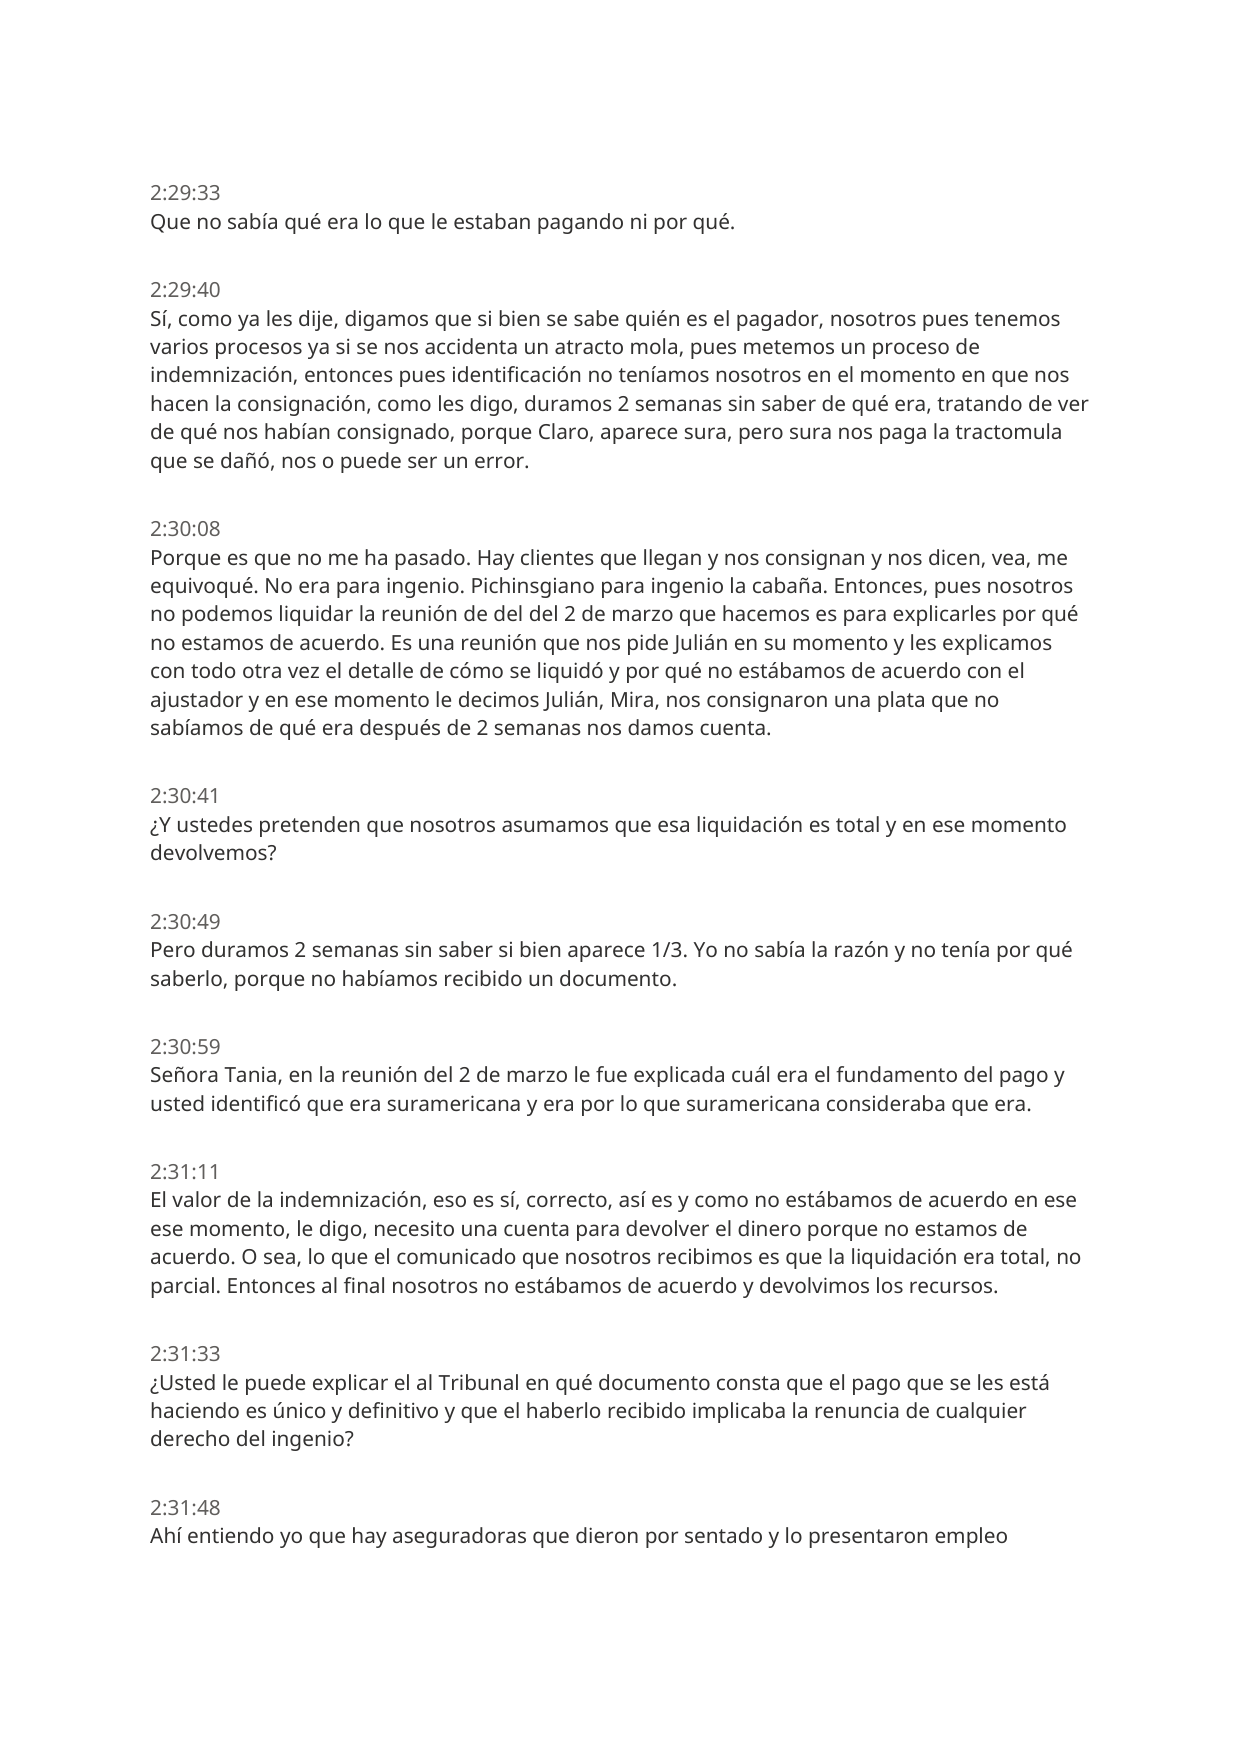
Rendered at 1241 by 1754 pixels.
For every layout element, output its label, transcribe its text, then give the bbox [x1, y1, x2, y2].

text 2:30:49 Pero duramos 2 semanas sin saber si bien aparece 1/3. Yo no sabía la razón y no tenía por qué saberlo, porque no habíamos recibido un documento. [150, 878, 1090, 992]
text 2:29:40 Sí, como ya les dije, digamos que si bien se sabe quién es el pagador, nosotros pues tenemos varios procesos ya si se nos accidenta un atracto mola, pues metemos un proceso de indemnización, entonces pues identificación no teníamos nosotros en el momento en que nos hacen la consignación, como les digo, duramos 2 semanas sin saber de qué era, tratando de ver de qué nos habían consignado, porque Claro, aparece sura, pero sura nos paga la tractomula que se dañó, nos o puede ser un error. [150, 247, 1090, 474]
text 2:31:11 El valor de la indemnización, eso es sí, correcto, así es y como no estábamos de acuerdo en ese ese momento, le digo, necesito una cuenta para devolver el dinero porque no estamos de acuerdo. O sea, lo que el comunicado que nosotros recibimos es que la liquidación era total, no parcial. Entonces al final nosotros no estábamos de acuerdo y devolvimos los recursos. [150, 1129, 1090, 1299]
text 2:30:41 ¿Y ustedes pretenden que nosotros asumamos que esa liquidación es total y en ese momento devolvemos? [150, 753, 1090, 867]
text 2:31:33 ¿Usted le puede explicar el al Tribunal en qué documento consta que el pago que se les está haciendo es único y definitivo y que el haberlo recibido implicaba la renuncia de cualquier derecho del ingenio? [150, 1311, 1090, 1453]
text 2:29:33 Que no sabía qué era lo que le estaban pagando ni por qué. [150, 150, 1090, 235]
text 2:30:59 Señora Tania, en la reunión del 2 de marzo le fue explicada cuál era el fundamento del pago y usted identificó que era suramericana y era por lo que suramericana consideraba que era. [150, 1003, 1090, 1117]
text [150, 1464, 1090, 1550]
text 2:30:08 Porque es que no me ha pasado. Hay clientes que llegan y nos consignan y nos dicen, vea, me equivoqué. No era para ingenio. Pichinsgiano para ingenio la cabaña. Entonces, pues nosotros no podemos liquidar la reunión de del del 2 de marzo que hacemos es para explicarles por qué no estamos de acuerdo. Es una reunión que nos pide Julián en su momento y les explicamos con todo otra vez el detalle de cómo se liquidó y por qué no estábamos de acuerdo con el ajustador y en ese momento le decimos Julián, Mira, nos consignaron una plata que no sabíamos de qué era después de 2 semanas nos damos cuenta. [150, 486, 1090, 742]
